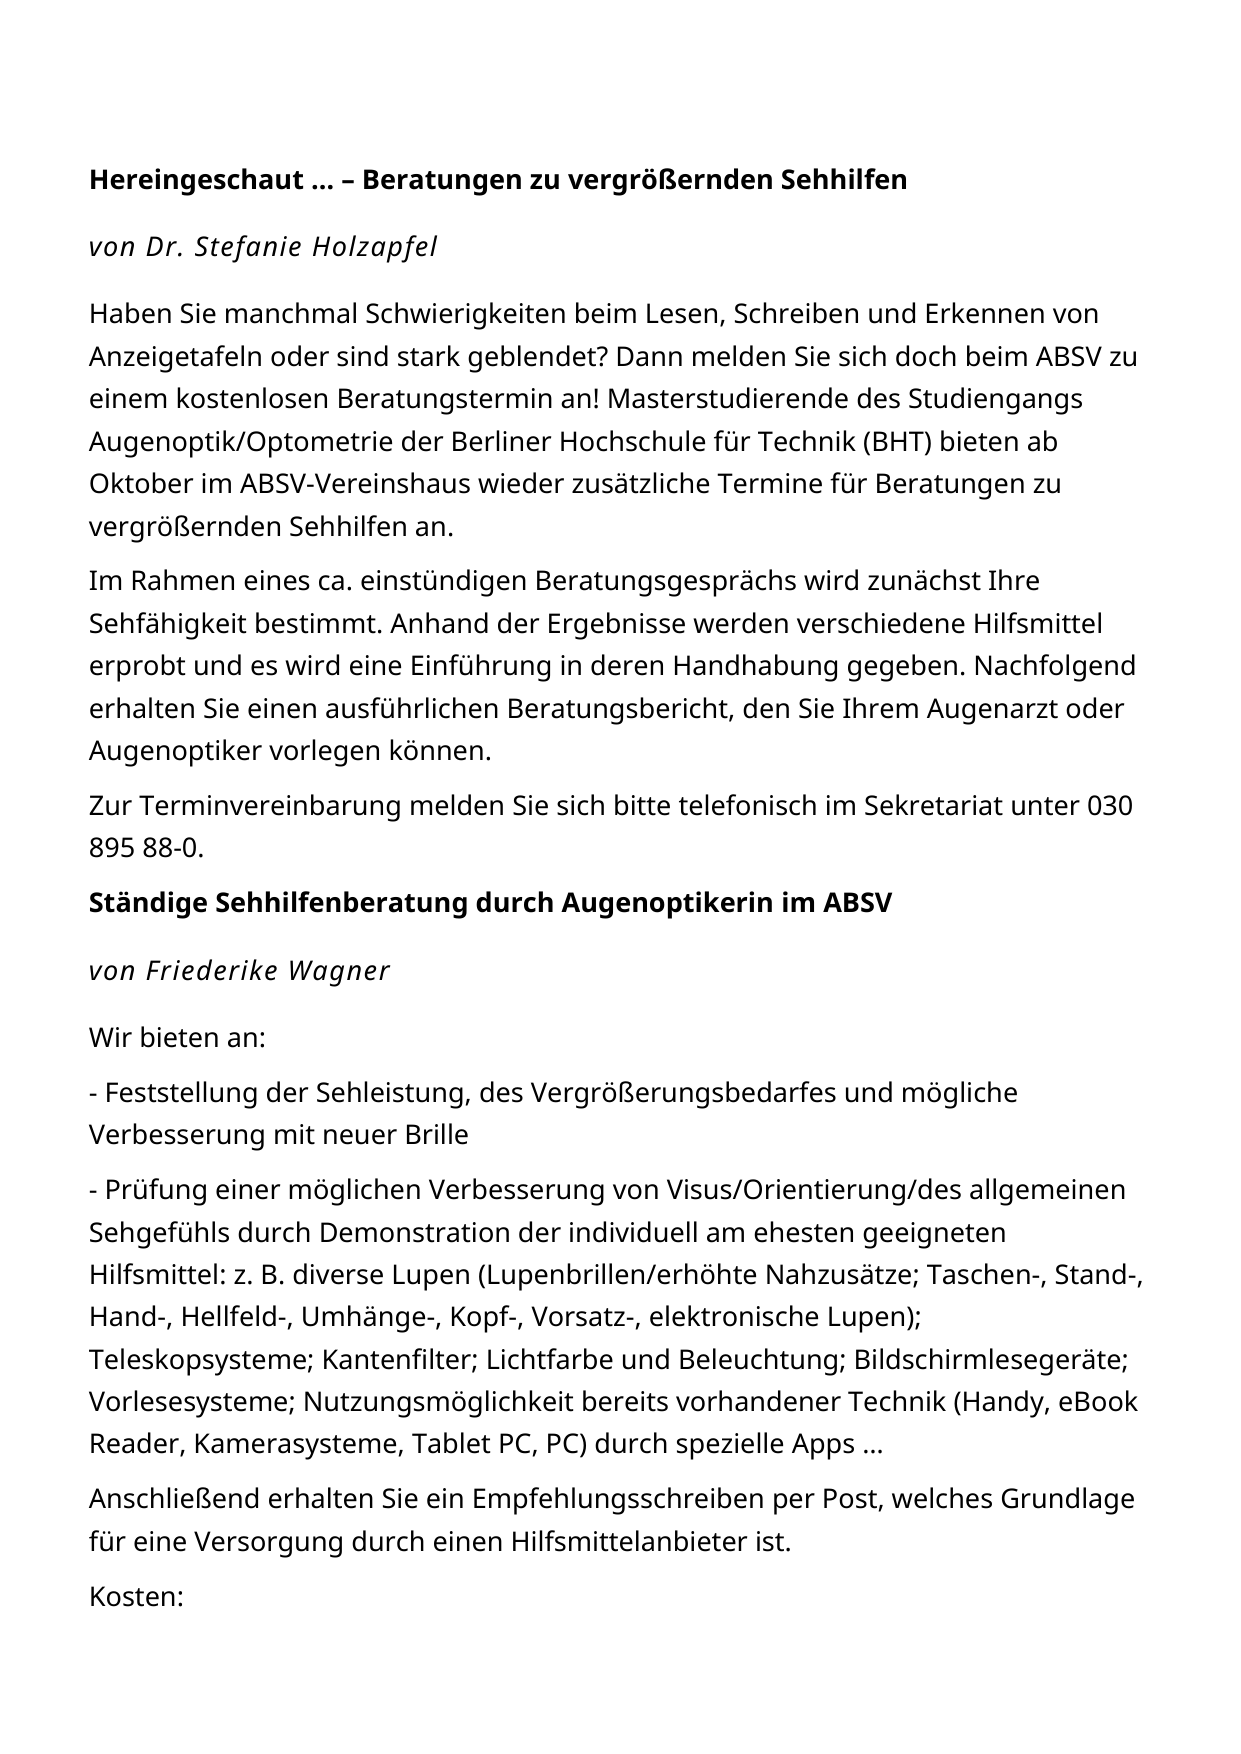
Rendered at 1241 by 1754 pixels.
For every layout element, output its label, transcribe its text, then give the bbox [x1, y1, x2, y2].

subtitle Hereingeschaut … – Beratungen zu vergrößernden Sehhilfen [89, 160, 1152, 197]
text Anschließend erhalten Sie ein Empfehlungsschreiben per Post, welches Grundlage für eine Versorgung durch einen Hilfsmittelanbieter ist. [89, 1480, 1152, 1559]
subtitle von Friederike Wagner [89, 951, 1152, 988]
text Zur Terminvereinbarung melden Sie sich bitte telefonisch im Sekretariat unter 030 895 88-0. [89, 786, 1152, 866]
text Im Rahmen eines ca. einstündigen Beratungsgesprächs wird zunächst Ihre Sehfähigkeit bestimmt. Anhand der Ergebnisse werden verschiedene Hilfsmittel erprobt und es wird eine Einführung in deren Handhabung gegeben. Nachfolgend erhalten Sie einen ausführlichen Beratungsbericht, den Sie Ihrem Augenarzt oder Augenoptiker vorlegen können. [89, 562, 1152, 768]
text - Prüfung einer möglichen Verbesserung von Visus/Orientierung/des allgemeinen Sehgefühls durch Demonstration der individuell am ehesten geeigneten Hilfsmittel: z. B. diverse Lupen (Lupenbrillen/erhöhte Nahzusätze; Taschen-, Stand-, Hand-, Hellfeld-, Umhänge-, Kopf-, Vorsatz-, elektronische Lupen); Teleskopsysteme; Kantenfilter; Lichtfarbe und Beleuchtung; Bildschirmlesegeräte; Vorlesesysteme; Nutzungsmöglichkeit bereits vorhandener Technik (Handy, eBook Reader, Kamerasysteme, Tablet PC, PC) durch spezielle Apps … [89, 1171, 1152, 1462]
subtitle Ständige Sehhilfenberatung durch Augenoptikerin im ABSV [89, 884, 1152, 921]
subtitle von Dr. Stefanie Holzapfel [89, 228, 1152, 264]
text - Feststellung der Sehleistung, des Vergrößerungsbedarfes und mögliche Verbesserung mit neuer Brille [89, 1073, 1152, 1153]
text Kosten: [89, 1577, 1152, 1614]
text Haben Sie manchmal Schwierigkeiten beim Lesen, Schreiben und Erkennen von Anzeigetafeln oder sind stark geblendet? Dann melden Sie sich doch beim ABSV zu einem kostenlosen Beratungstermin an! Masterstudierende des Studiengangs Augenoptik/Optometrie der Berliner Hochschule für Technik (BHT) bieten ab Oktober im ABSV-Vereinshaus wieder zusätzliche Termine für Beratungen zu vergrößernden Sehhilfen an. [89, 295, 1152, 544]
text Wir bieten an: [89, 1018, 1152, 1055]
